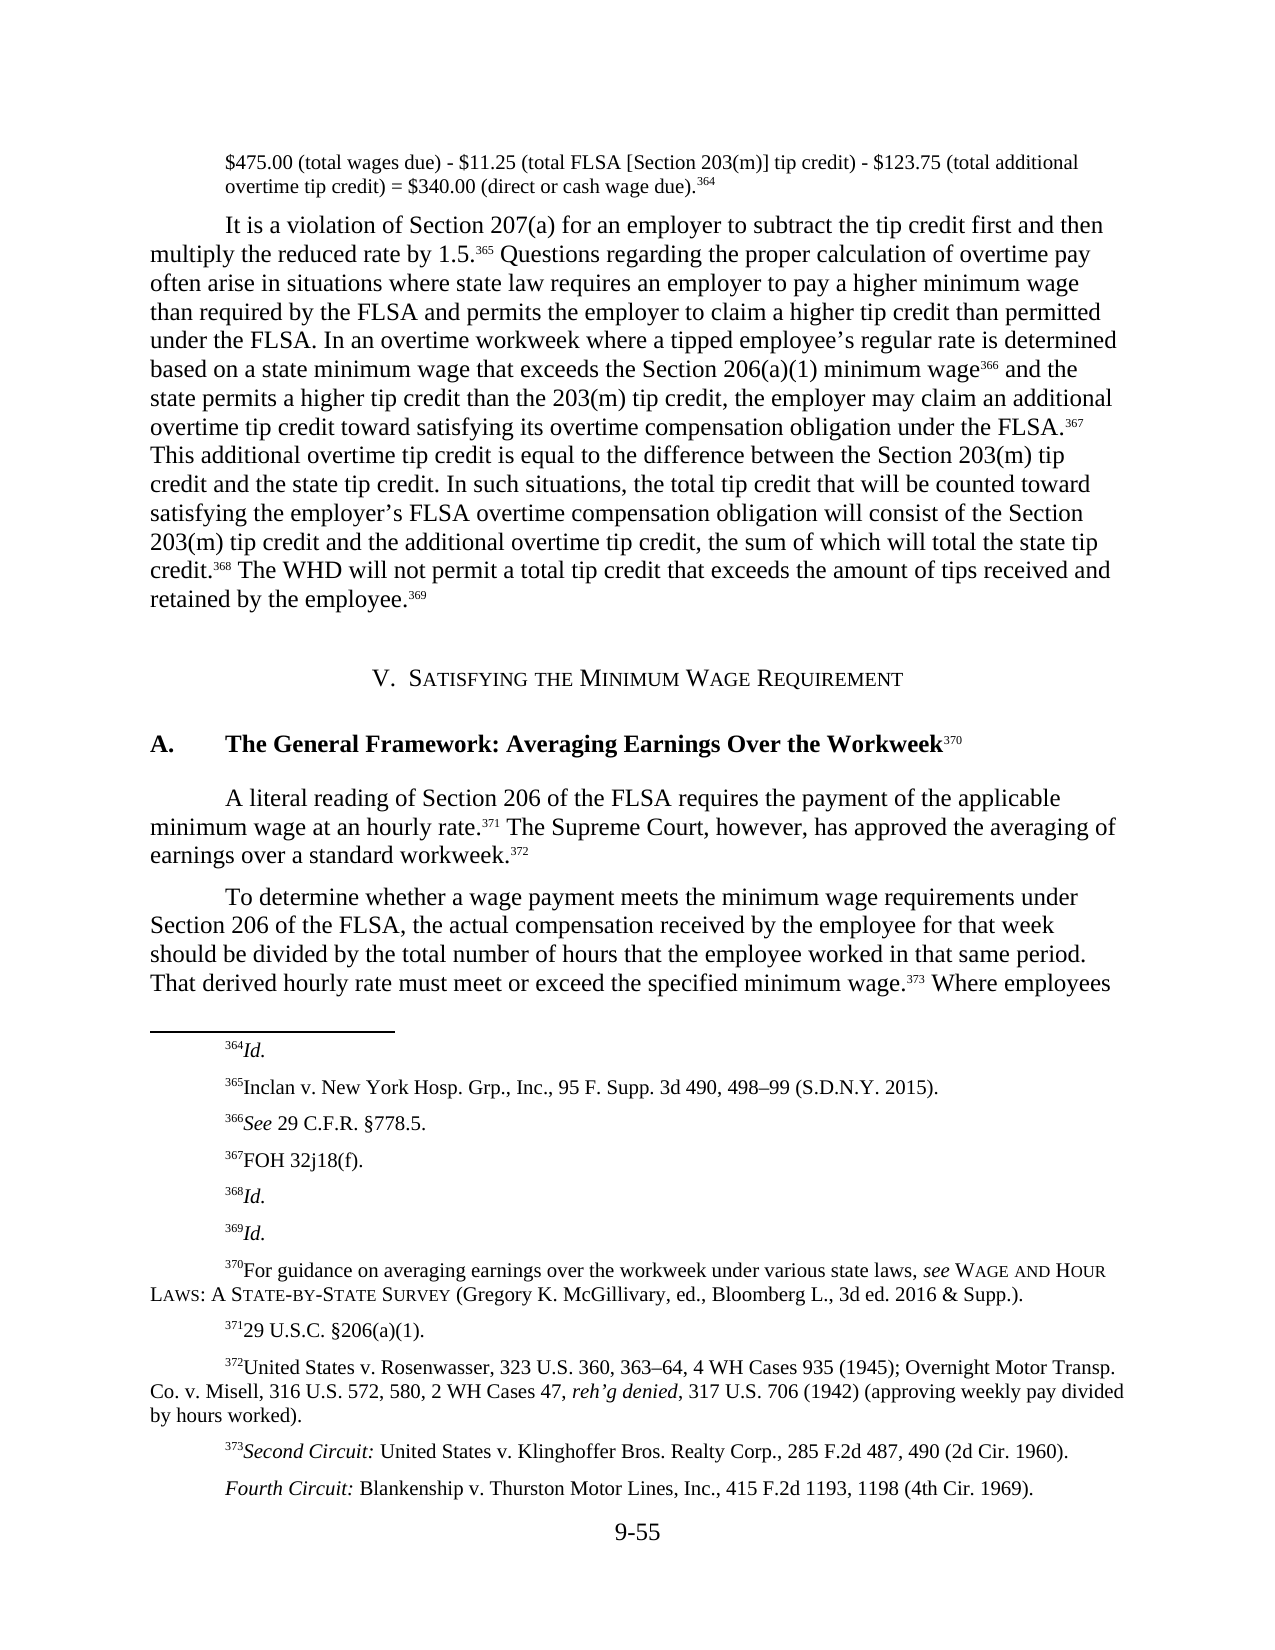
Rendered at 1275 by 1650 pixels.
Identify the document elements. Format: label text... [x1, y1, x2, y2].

text A. The General Framework: Averaging Earnings Over the Workweek [150, 729, 1125, 758]
text It is a violation of Section 207(a) for an employer to subtract the tip credit first and then multiply the reduced rate by 1.5. Questions regarding the proper calculation of overtime pay often arise in situations where state law requires an employer to pay a higher minimum wage than required by the FLSA and permits the employer to claim a higher tip credit than permitted under the FLSA. In an overtime workweek where a tipped employee’s regular rate is determined based on a state minimum wage that exceeds the Section 206(a)(1) minimum wage and the state permits a higher tip credit than the 203(m) tip credit, the employer may claim an additional overtime tip credit toward satisfying its overtime compensation obligation under the FLSA. This additional overtime tip credit is equal to the difference between the Section 203(m) tip credit and the state tip credit. In such situations, the total tip credit that will be counted toward satisfying the employer’s FLSA overtime compensation obligation will consist of the Section 203(m) tip credit and the additional overtime tip credit, the sum of which will total the state tip credit. The WHD will not permit a total tip credit that exceeds the amount of tips received and retained by the employee. [150, 211, 1125, 613]
text V. Satisfying the Minimum Wage Requirement [150, 663, 1125, 692]
text A literal reading of Section 206 of the FLSA requires the payment of the applicable minimum wage at an hourly rate. The Supreme Court, however, has approved the averaging of earnings over a standard workweek. [150, 783, 1125, 869]
text To determine whether a wage payment meets the minimum wage requirements under Section 206 of the FLSA, the actual compensation received by the employee for that week should be divided by the total number of hours that the employee worked in that same period. That derived hourly rate must meet or exceed the specified minimum wage. Where employees allege that they were not paid for all of the hours they worked (as, for example, where they allege they were not paid for off-the-clock work), if their total compensation exceeds the minimum wage multiplied by all of the alleged number of hours worked, courts have rejected FLSA minimum wage claims. However, other district courts have rejected the “weekly measuring rod” approach in United States v. Klinghoffer Bros. Realty Corp. and have endorsed an “hourly measuring rod” approach where each hour stands alone and must be paid without spreading payments for other paid hours across unpaid hours. Another district court refused to endorse either the “weekly measuring rod” position in Klinghoffer or the strict “hourly measuring rod” position and instead examined the compensation structure between the employer and employee to consider whether a minimum wage violation occurred. Under this approach, minimum wage claims are predicated on a “contract measuring rod” theory that assesses whether the employer requires additional work not required by the contract but for compensation that is below the minimum wage. [150, 882, 1125, 997]
text $475.00 (total wages due) - $11.25 (total FLSA [Section 203(m)] tip credit) - $123.75 (total additional overtime tip credit) = $340.00 (direct or cash wage due). [225, 150, 1125, 198]
